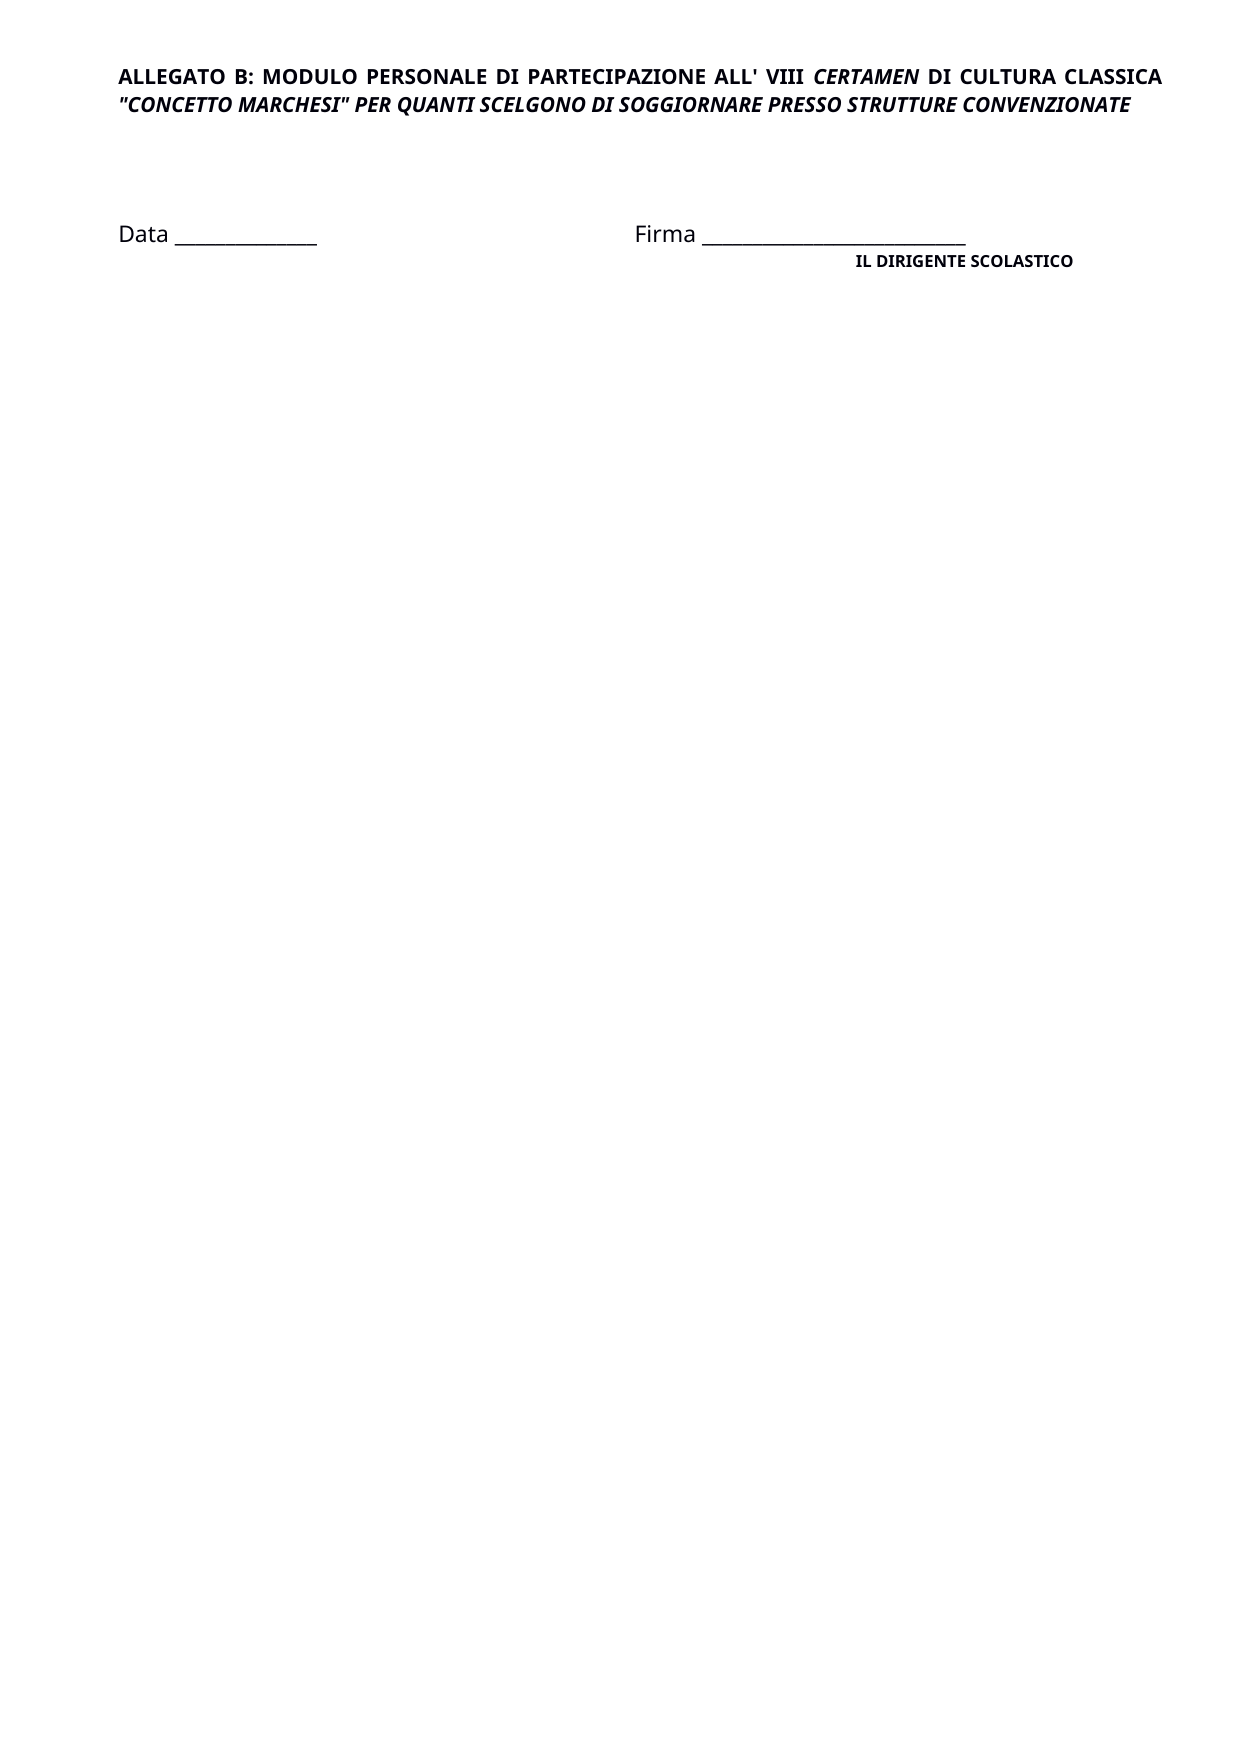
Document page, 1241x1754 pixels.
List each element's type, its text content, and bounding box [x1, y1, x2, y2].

text IL DIRIGENTE SCOLASTICO [118, 249, 1162, 272]
text Data ______________ Firma __________________________ [118, 218, 1162, 249]
